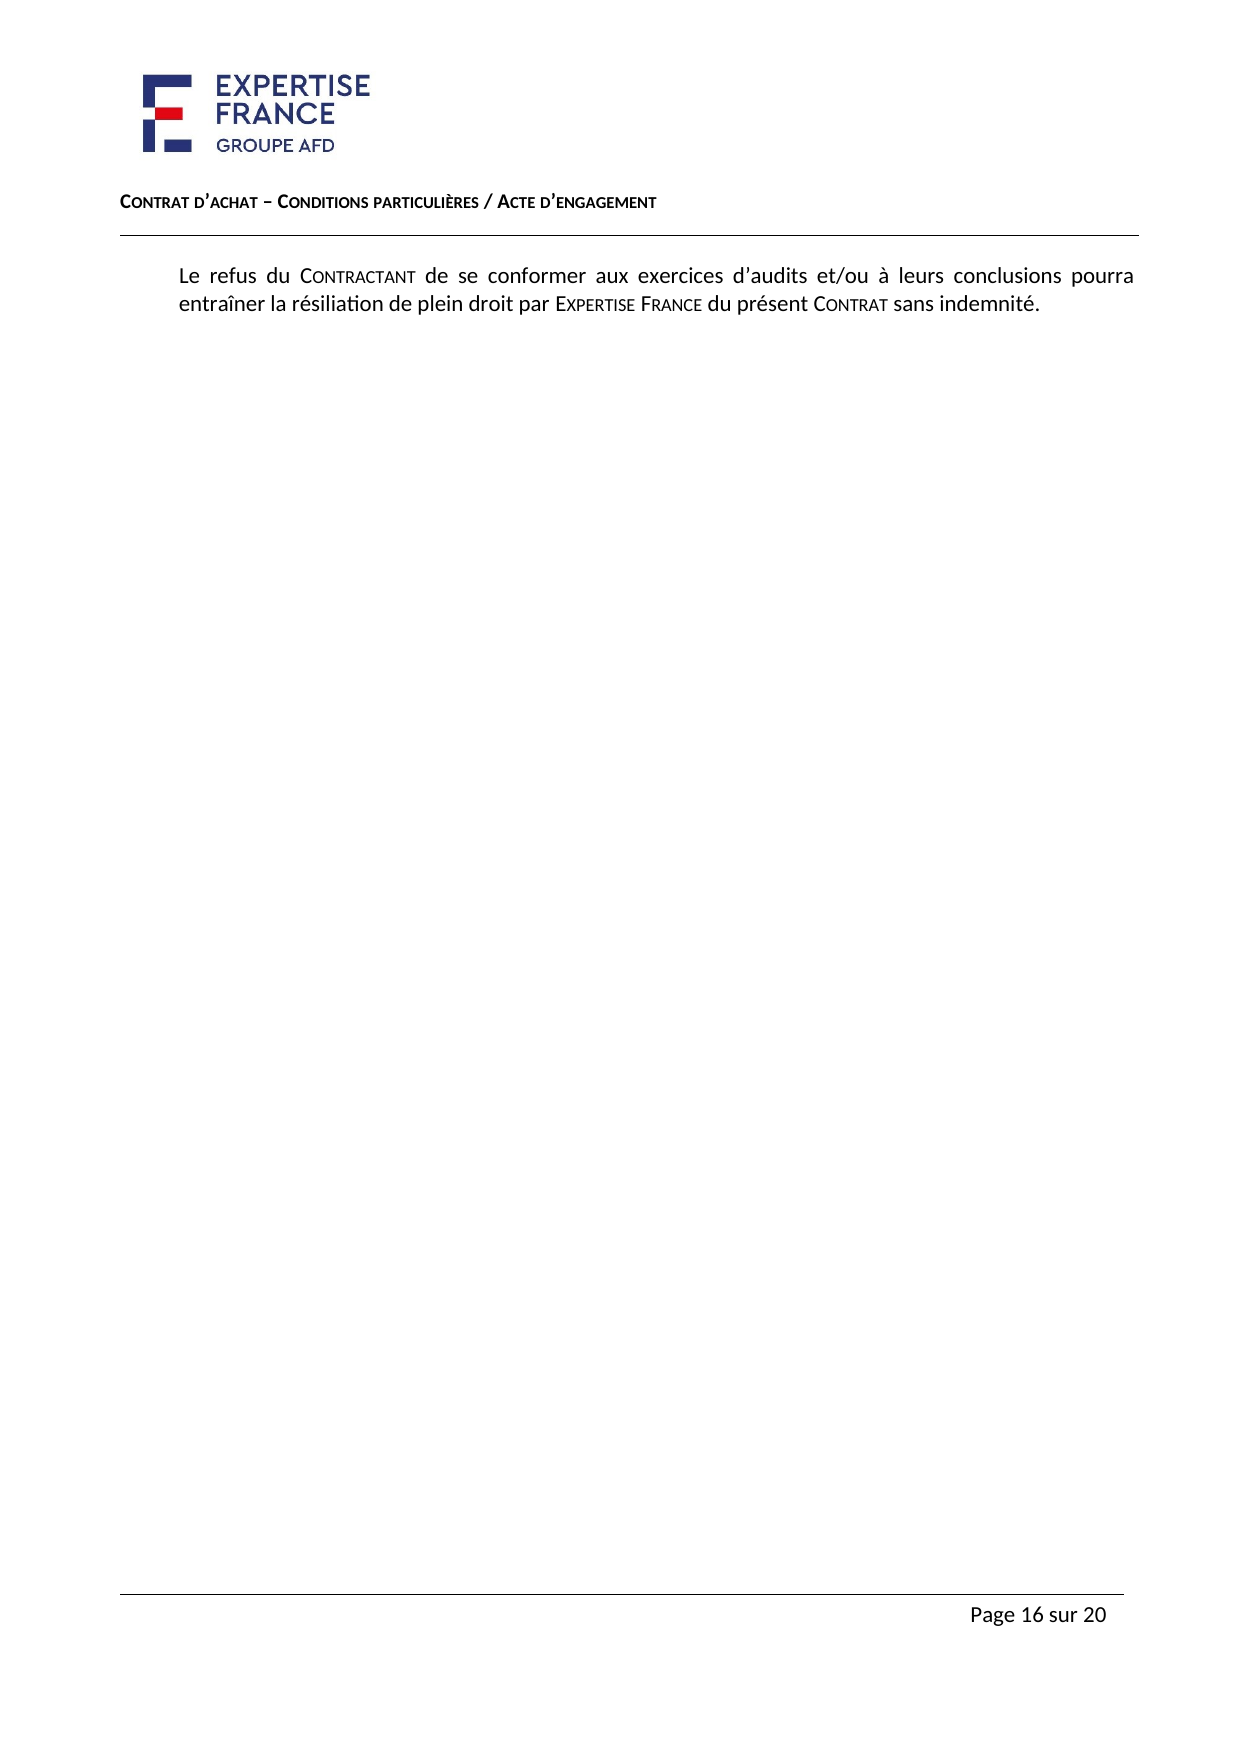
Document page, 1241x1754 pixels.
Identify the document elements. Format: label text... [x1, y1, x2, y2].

picture [120, 41, 397, 183]
text Le refus du Contractant de se conformer aux exercices d’audits et/ou à leurs conclusions pourra entraîner la résiliation de plein droit par Expertise France du présent Contrat sans indemnité. [178, 261, 1135, 317]
